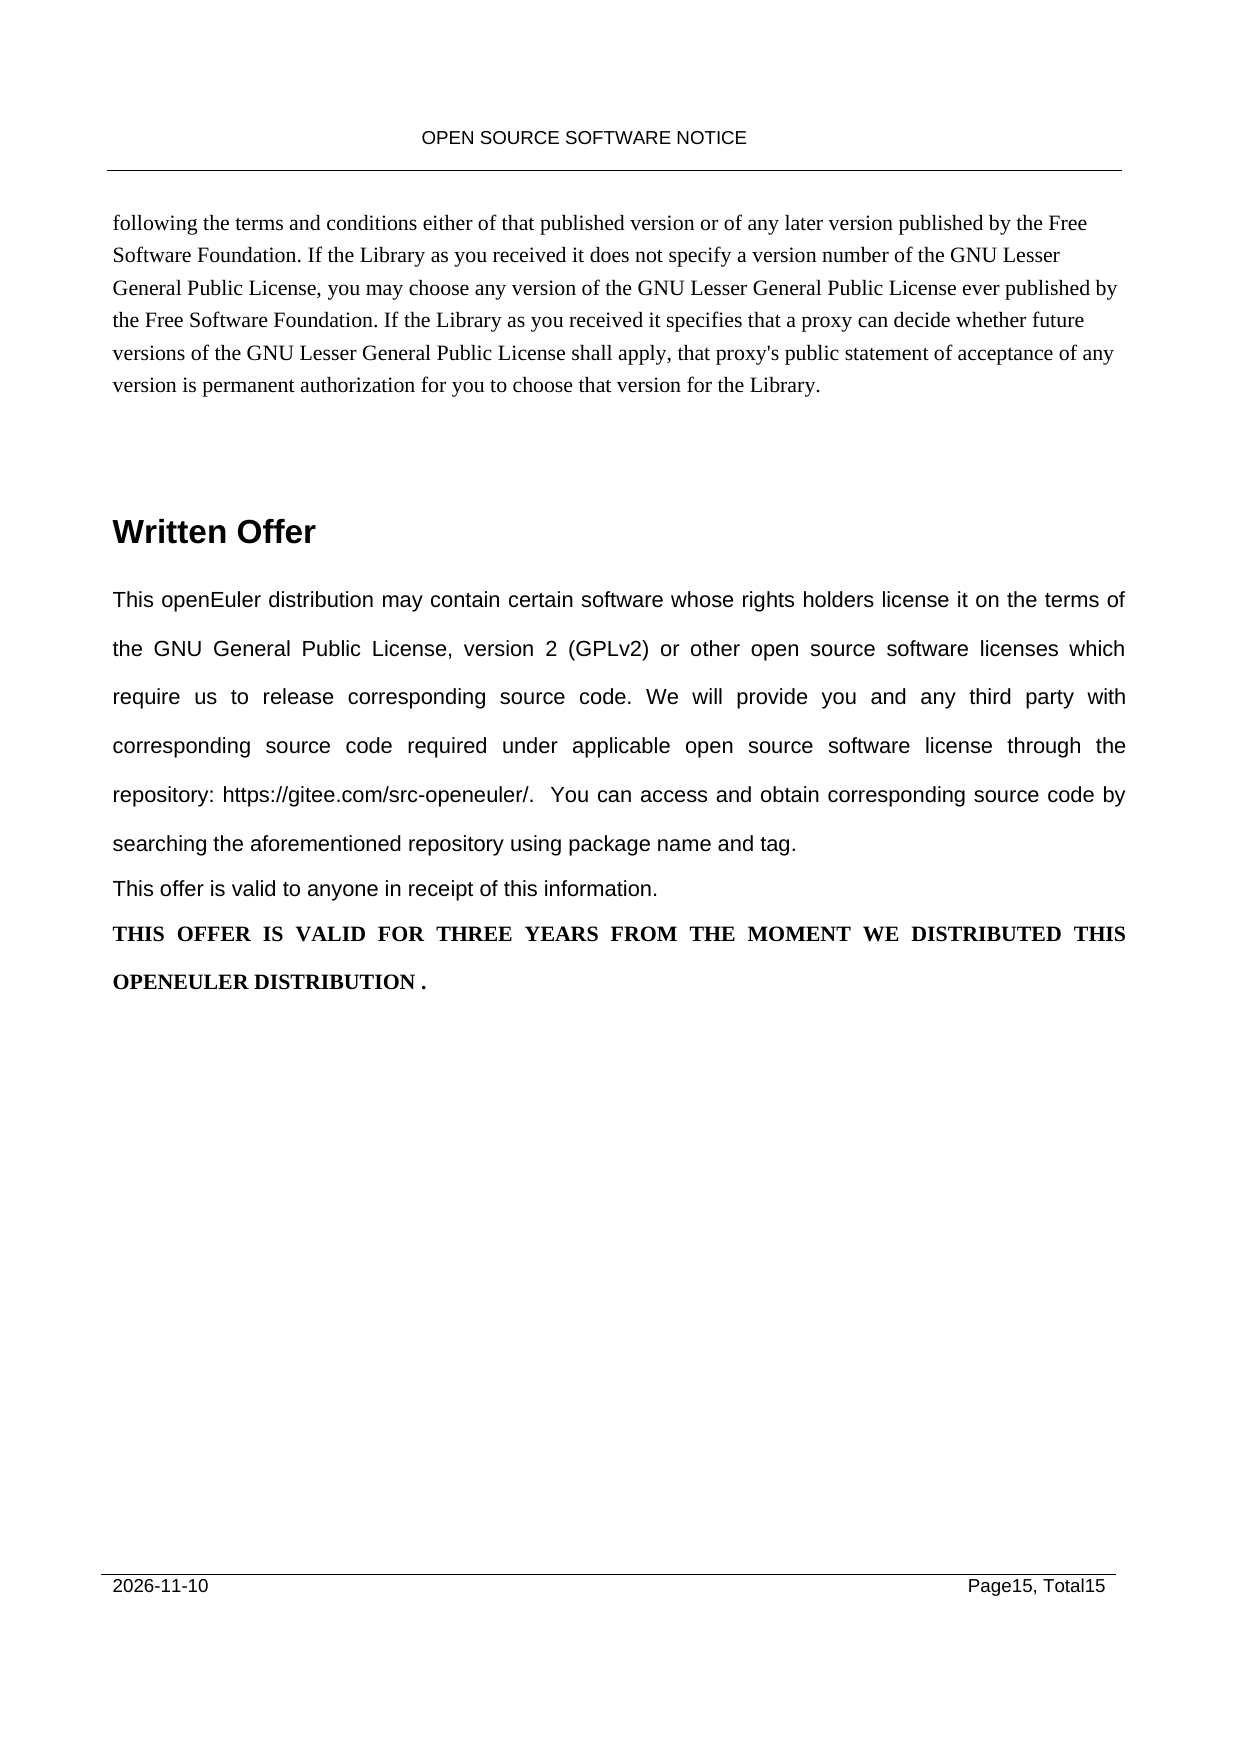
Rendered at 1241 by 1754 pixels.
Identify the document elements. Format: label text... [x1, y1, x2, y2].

text This offer is valid to anyone in receipt of this information. [112, 872, 1128, 904]
text This openEuler distribution may contain certain software whose rights holders license it on the terms of the GNU General Public License, version 2 (GPLv2) or other open source software licenses which require us to release corresponding source code. We will provide you and any third party with corresponding source code required under applicable open source software license through the repository: https://gitee.com/src-openeuler/. You can access and obtain corresponding source code by searching the aforementioned repository using package name and tag. [112, 583, 1128, 859]
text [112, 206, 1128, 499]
text Written Offer [112, 499, 1128, 564]
text THIS OFFER IS VALID FOR THREE YEARS FROM THE MOMENT WE DISTRIBUTED THIS OPENEULER DISTRIBUTION . [112, 917, 1128, 998]
